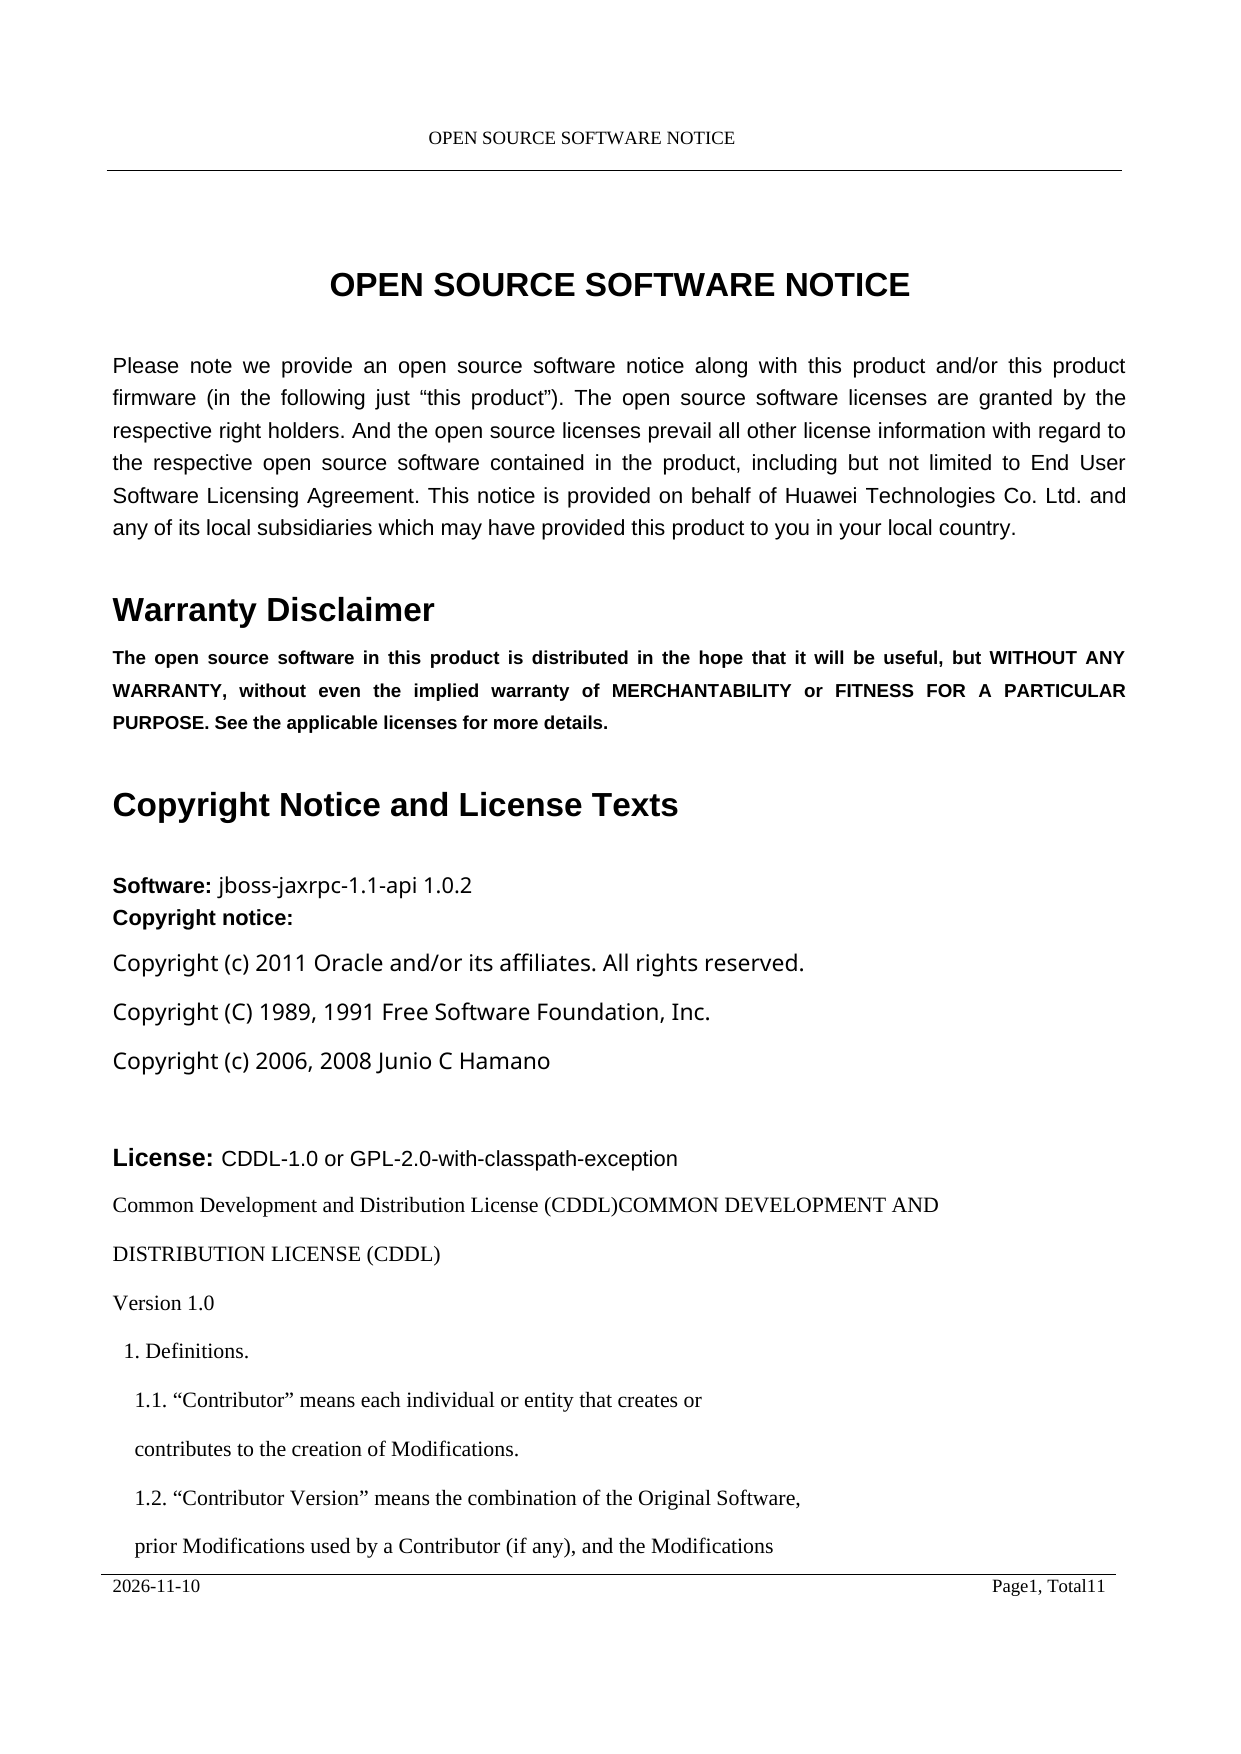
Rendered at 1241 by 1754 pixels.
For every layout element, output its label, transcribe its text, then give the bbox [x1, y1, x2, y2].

text Copyright (c) 2011 Oracle and/or its affiliates. All rights reserved. Copyright (C) 1989, 1991 Free Software Foundation, Inc. Copyright (c) 2006, 2008 Junio C Hamano [112, 947, 1128, 1125]
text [112, 1188, 1128, 1562]
text License: CDDL-1.0 or GPL-2.0-with-classpath-exception [112, 1142, 1128, 1174]
text Warranty Disclaimer [112, 576, 1128, 641]
text Please note we provide an open source software notice along with this product and/or this product firmware (in the following just “this product”). The open source software licenses are granted by the respective right holders. And the open source licenses prevail all other license information with regard to the respective open source software contained in the product, including but not limited to End User Software Licensing Agreement. This notice is provided on behalf of Huawei Technologies Co. Ltd. and any of its local subsidiaries which may have provided this product to you in your local country. [112, 349, 1128, 544]
text OPEN SOURCE SOFTWARE NOTICE [112, 251, 1128, 316]
text The open source software in this product is distributed in the hope that it will be useful, but WITHOUT ANY WARRANTY, without even the implied warranty of MERCHANTABILITY or FITNESS FOR A PARTICULAR PURPOSE. See the applicable licenses for more details. [112, 641, 1128, 739]
text Copyright notice: [112, 901, 1128, 934]
text Software: jboss-jaxrpc-1.1-api 1.0.2 [112, 869, 1128, 901]
text Copyright Notice and License Texts [112, 771, 1128, 836]
